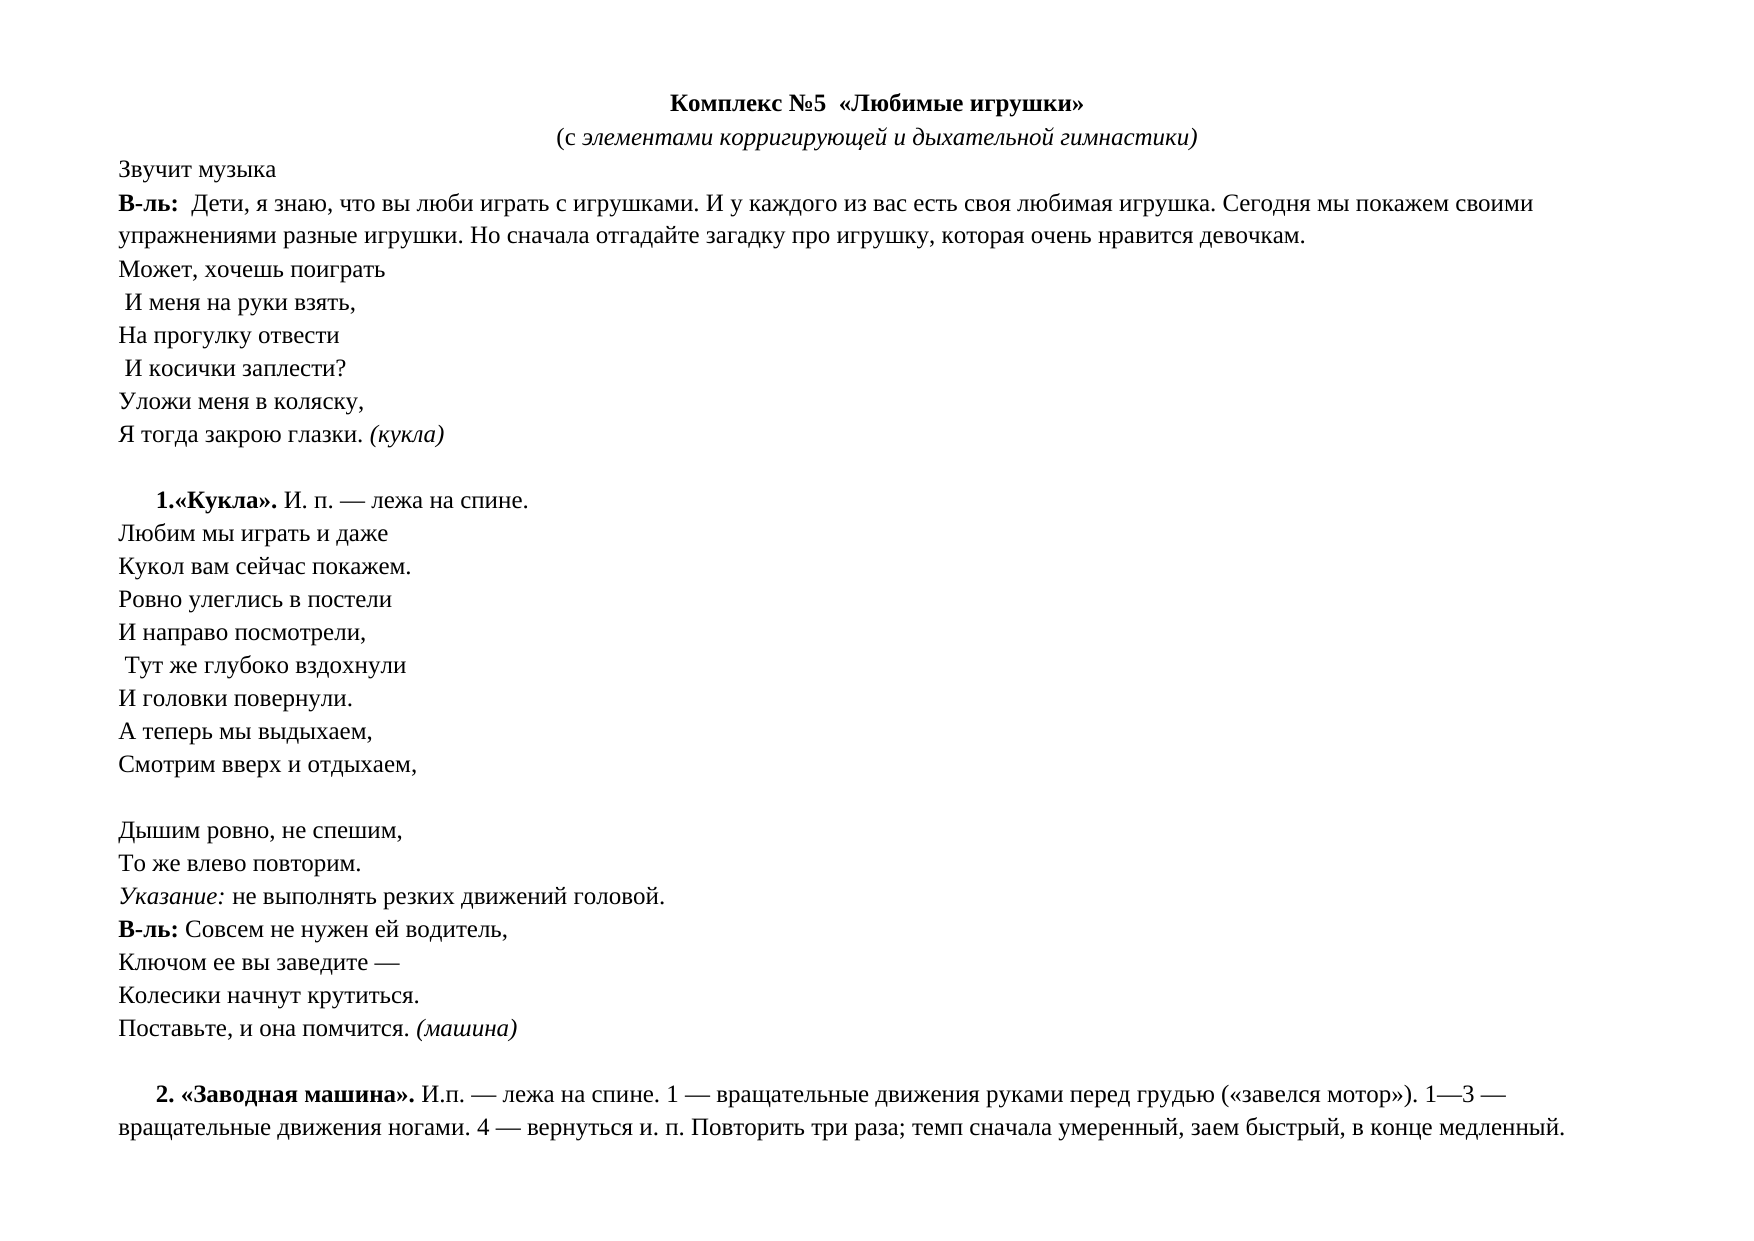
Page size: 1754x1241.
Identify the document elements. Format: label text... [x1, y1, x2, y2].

text Дышим ровно, не спешим, [118, 815, 1636, 844]
text Может, хочешь поиграть [118, 254, 1636, 282]
text 2. «Заводная машина». И.п. — лежа на спине. 1 — вращательные движения руками перед грудью («завелся мотор»). 1—3 — вращательные движения ногами. 4 — вернуться и. п. Повторить три раза; темп сначала умеренный, заем быстрый, в конце медленный. [118, 1079, 1636, 1141]
text Кукол вам сейчас покажем. [118, 551, 1636, 579]
text Комплекс №5 «Любимые игрушки» [118, 88, 1636, 117]
text Смотрим вверх и отдыхаем, [118, 749, 1636, 778]
text Ключом ее вы заведите — [118, 947, 1636, 976]
text Ровно улеглись в постели [118, 584, 1636, 613]
text И меня на руки взять, [118, 287, 1636, 315]
text На прогулку отвести [118, 320, 1636, 348]
text В-ль: Дети, я знаю, что вы люби играть с игрушками. И у каждого из вас есть своя любимая игрушка. Сегодня мы покажем своими упражнениями разные игрушки. Но сначала отгадайте загадку про игрушку, которая очень нравится девочкам. [118, 188, 1636, 249]
text Поставьте, и она помчится. (машина) [118, 1013, 1636, 1042]
text Любим мы играть и даже [118, 518, 1636, 547]
text Звучит музыка [118, 154, 1636, 183]
text И головки повернули. [118, 683, 1636, 712]
text В-ль: Совсем не нужен ей водитель, [118, 914, 1636, 943]
text 1.«Кукла». И. п. — лежа на спине. [118, 485, 1636, 513]
text Указание: не выполнять резких движений головой. [118, 881, 1636, 910]
text И направо посмотрели, [118, 617, 1636, 646]
text А теперь мы выдыхаем, [118, 716, 1636, 745]
text Колесики начнут крутиться. [118, 980, 1636, 1009]
text И косички заплести? [118, 353, 1636, 381]
text Я тогда закрою глазки. (кукла) [118, 419, 1636, 447]
text Уложи меня в коляску, [118, 386, 1636, 414]
text Тут же глубоко вздохнули [118, 650, 1636, 679]
text То же влево повторим. [118, 848, 1636, 877]
text (с элементами корригирующей и дыхательной гимнастики) [118, 122, 1636, 150]
